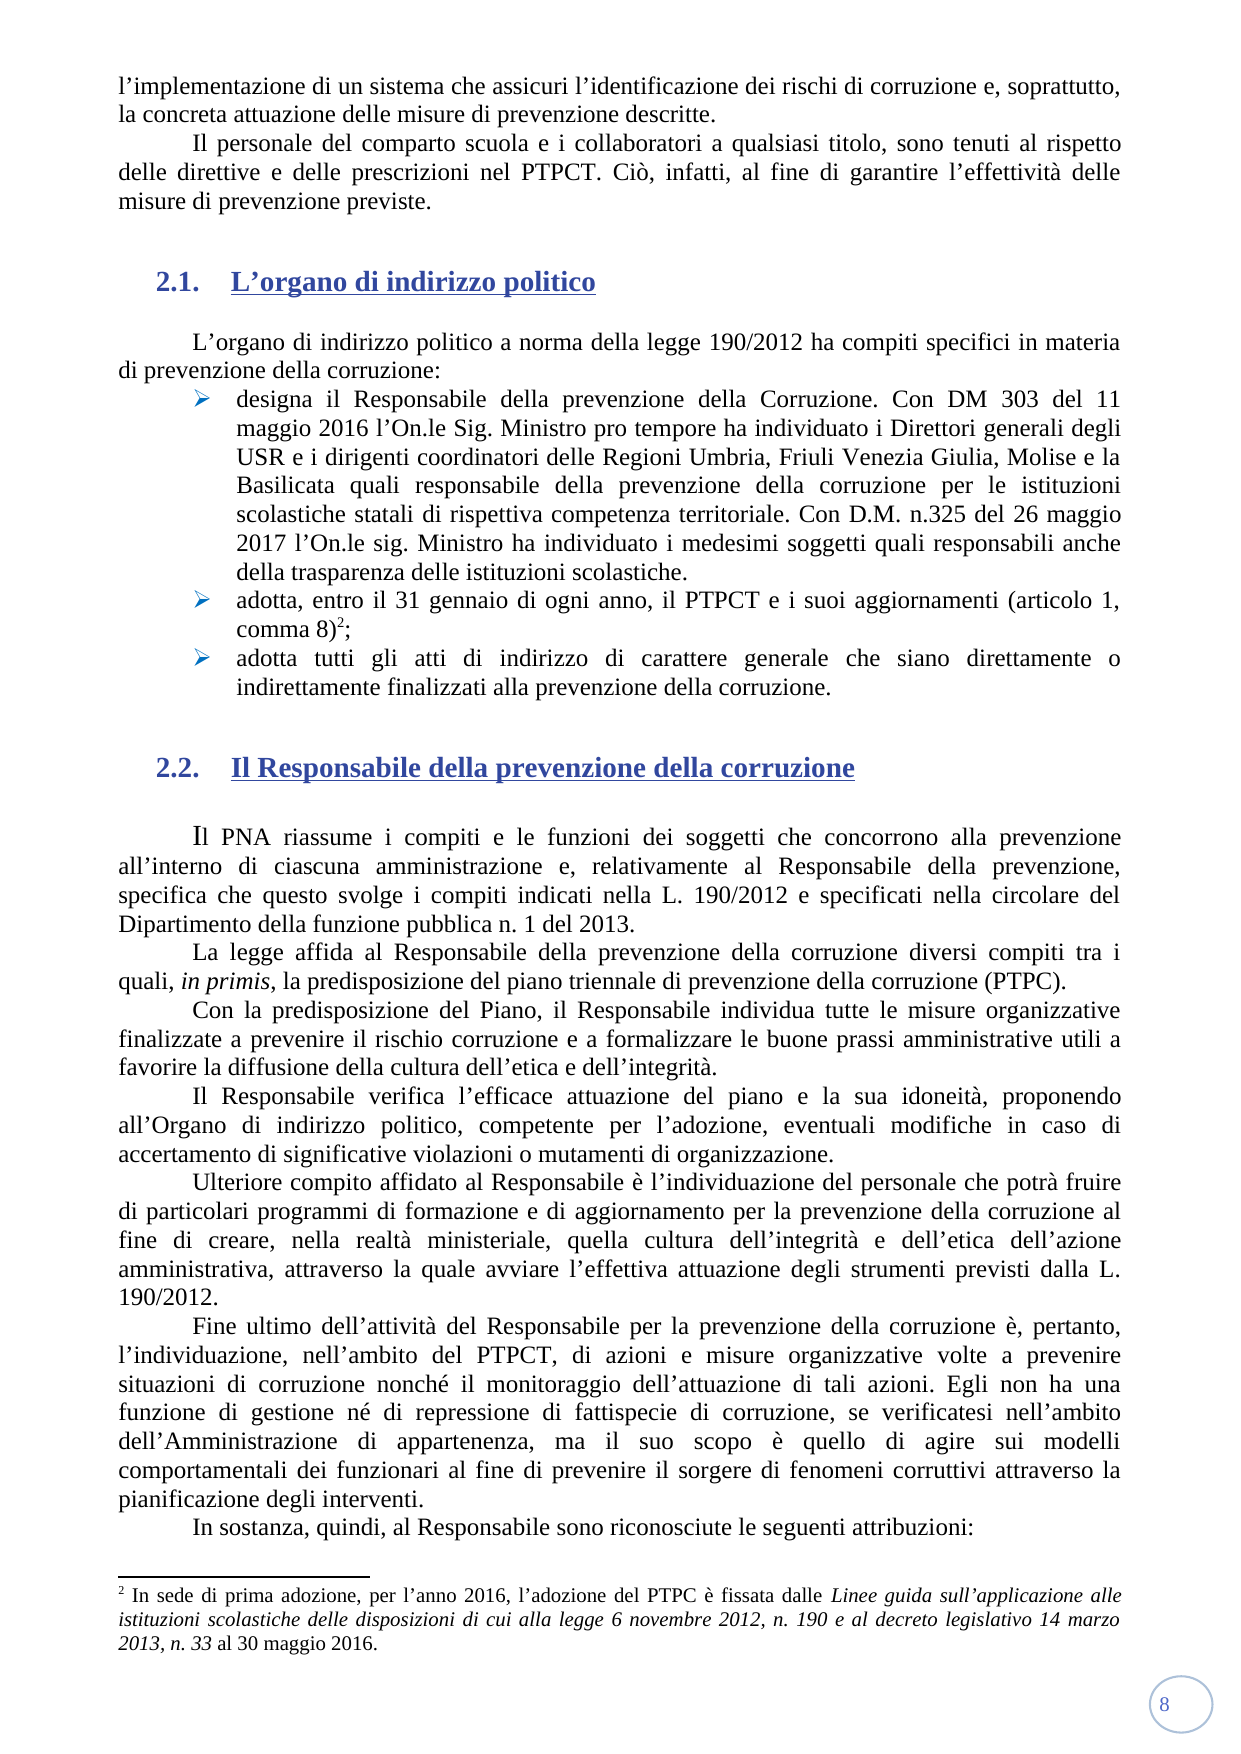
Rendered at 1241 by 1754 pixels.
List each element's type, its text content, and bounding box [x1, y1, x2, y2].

text Il PNA riassume i compiti e le funzioni dei soggetti che concorrono alla prevenzione all’interno di ciascuna amministrazione e, relativamente al Responsabile della prevenzione, specifica che questo svolge i compiti indicati nella L. 190/2012 e specificati nella circolare del Dipartimento della funzione pubblica n. 1 del 2013. [118, 818, 1122, 937]
subtitle Il Responsabile della prevenzione della corruzione [156, 751, 1122, 784]
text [118, 71, 1122, 128]
text In sostanza, quindi, al Responsabile sono riconosciute le seguenti attribuzioni: [118, 1512, 1122, 1541]
list adotta tutti gli atti di indirizzo di carattere generale che siano direttamente o indirettamente finalizzati alla prevenzione della corruzione. [192, 643, 1122, 701]
text Fine ultimo dell’attività del Responsabile per la prevenzione della corruzione è, pertanto, l’individuazione, nell’ambito del PTPCT, di azioni e misure organizzative volte a prevenire situazioni di corruzione nonché il monitoraggio dell’attuazione di tali azioni. Egli non ha una funzione di gestione né di repressione di fattispecie di corruzione, se verificatesi nell’ambito dell’Amministrazione di appartenenza, ma il suo scopo è quello di agire sui modelli comportamentali dei funzionari al fine di prevenire il sorgere di fenomeni corruttivi attraverso la pianificazione degli interventi. [118, 1311, 1122, 1512]
text Ulteriore compito affidato al Responsabile è l’individuazione del personale che potrà fruire di particolari programmi di formazione e di aggiornamento per la prevenzione della corruzione al fine di creare, nella realtà ministeriale, quella cultura dell’integrità e dell’etica dell’azione amministrativa, attraverso la quale avviare l’effettiva attuazione degli strumenti previsti dalla L. 190/2012. [118, 1167, 1122, 1311]
list designa il Responsabile della prevenzione della Corruzione. Con DM 303 del 11 maggio 2016 l’On.le Sig. Ministro pro tempore ha individuato i Direttori generali degli USR e i dirigenti coordinatori delle Regioni Umbria, Friuli Venezia Giulia, Molise e la Basilicata quali responsabile della prevenzione della corruzione per le istituzioni scolastiche statali di rispettiva competenza territoriale. Con D.M. n.325 del 26 maggio 2017 l’On.le sig. Ministro ha individuato i medesimi soggetti quali responsabili anche della trasparenza delle istituzioni scolastiche. [192, 384, 1122, 586]
text Il personale del comparto scuola e i collaboratori a qualsiasi titolo, sono tenuti al rispetto delle direttive e delle prescrizioni nel PTPCT. Ciò, infatti, al fine di garantire l’effettività delle misure di prevenzione previste. [118, 128, 1122, 214]
text L’organo di indirizzo politico a norma della legge 190/2012 ha compiti specifici in materia di prevenzione della corruzione: [118, 327, 1122, 384]
list adotta, entro il 31 gennaio di ogni anno, il PTPCT e i suoi aggiornamenti (articolo 1, comma 8); [192, 586, 1122, 643]
text Il Responsabile verifica l’efficace attuazione del piano e la sua idoneità, proponendo all’Organo di indirizzo politico, competente per l’adozione, eventuali modifiche in caso di accertamento di significative violazioni o mutamenti di organizzazione. [118, 1081, 1122, 1167]
text Con la predisposizione del Piano, il Responsabile individua tutte le misure organizzative finalizzate a prevenire il rischio corruzione e a formalizzare le buone prassi amministrative utili a favorire la diffusione della cultura dell’etica e dell’integrità. [118, 995, 1122, 1081]
subtitle L’organo di indirizzo politico [156, 264, 1122, 298]
text La legge affida al Responsabile della prevenzione della corruzione diversi compiti tra i quali, in primis, la predisposizione del piano triennale di prevenzione della corruzione (PTPC). [118, 937, 1122, 995]
